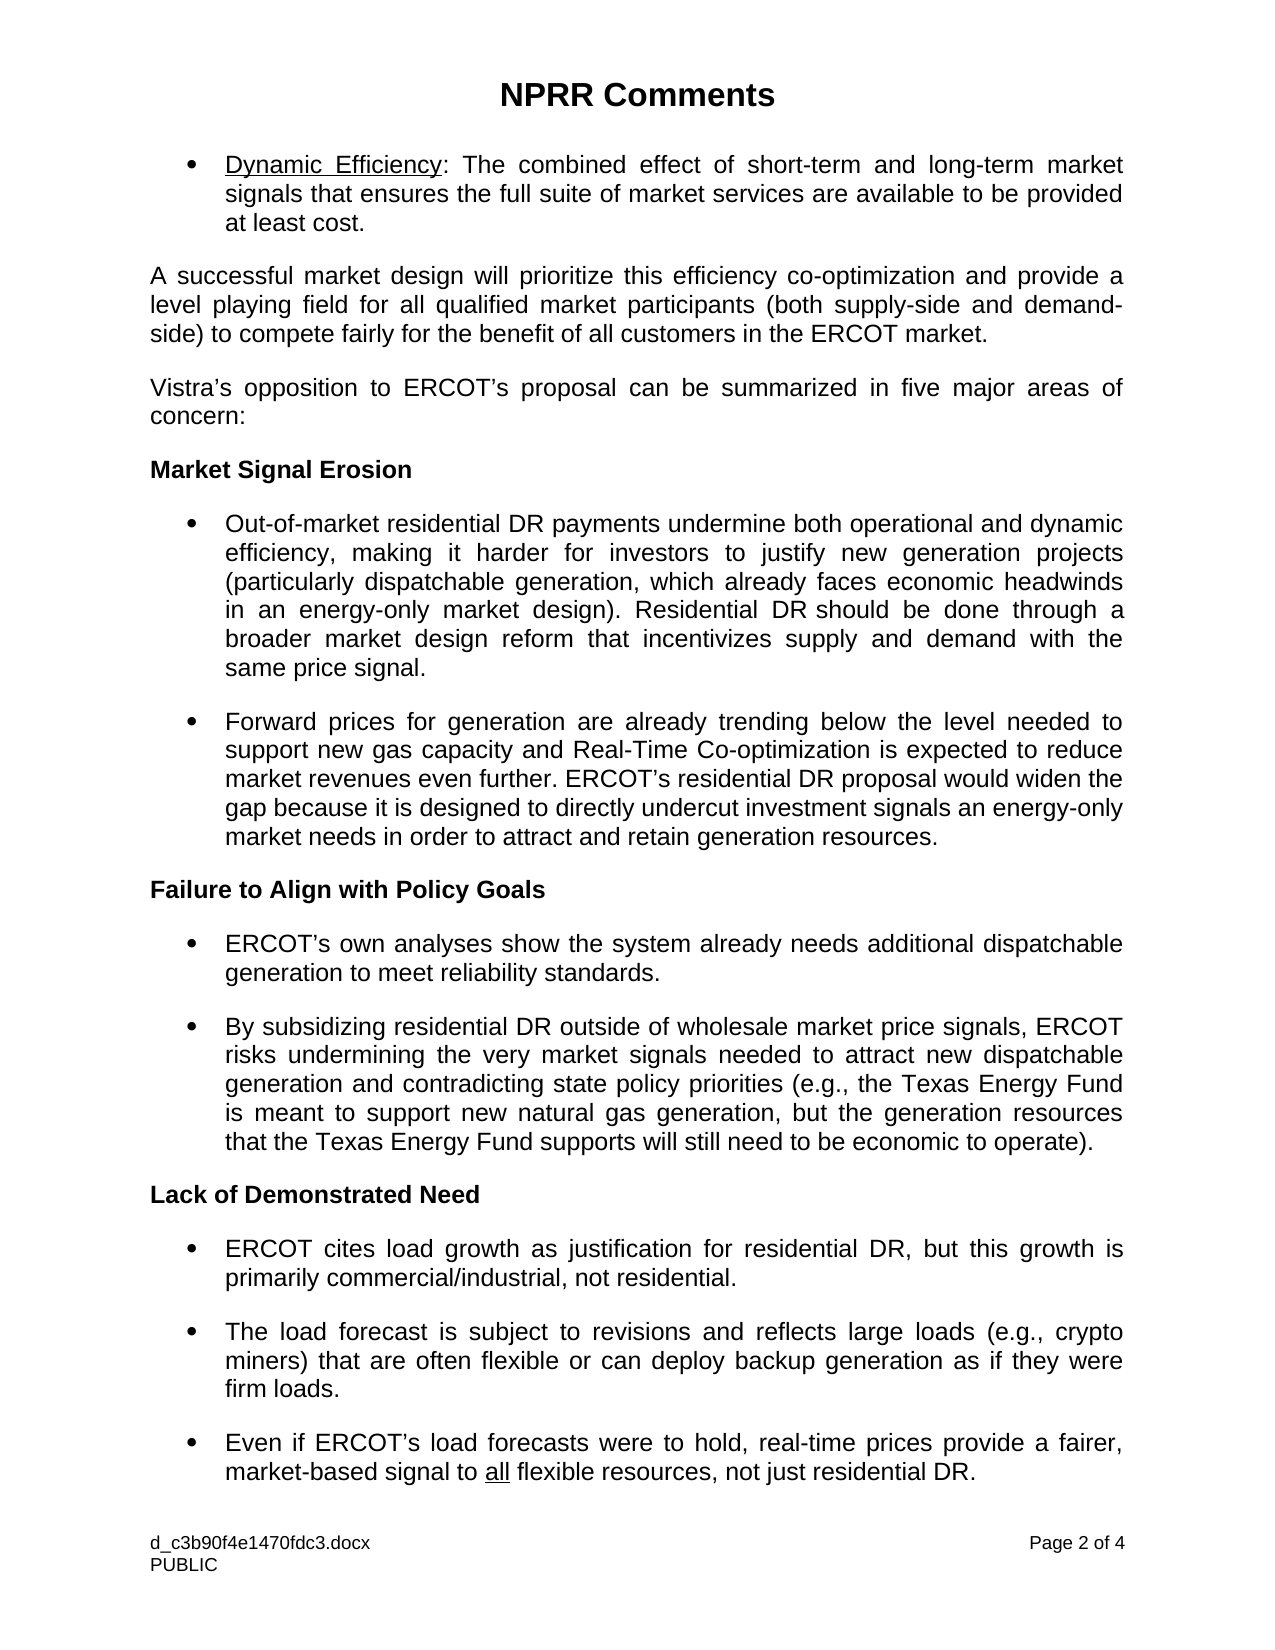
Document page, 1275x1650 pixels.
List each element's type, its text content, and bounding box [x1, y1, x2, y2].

list Even if ERCOT’s load forecasts were to hold, real-time prices provide a fairer, market-based signal to all flexible resources, not just residential DR. [187, 1428, 1125, 1486]
text Failure to Align with Policy Goals [150, 875, 1125, 904]
text Vistra’s opposition to ERCOT’s proposal can be summarized in five major areas of concern: [150, 373, 1125, 430]
list ERCOT cites load growth as justification for residential DR, but this growth is primarily commercial/industrial, not residential. [187, 1234, 1125, 1292]
text Market Signal Erosion [150, 455, 1125, 484]
list Forward prices for generation are already trending below the level needed to support new gas capacity and Real-Time Co-optimization is expected to reduce market revenues even further. ERCOT’s residential DR proposal would widen the gap because it is designed to directly undercut investment signals an energy-only market needs in order to attract and retain generation resources. [187, 706, 1125, 850]
list Out-of-market residential DR payments undermine both operational and dynamic efficiency, making it harder for investors to justify new generation projects (particularly dispatchable generation, which already faces economic headwinds in an energy-only market design). Residential DR should be done through a broader market design reform that incentivizes supply and demand with the same price signal. [187, 509, 1125, 681]
text Lack of Demonstrated Need [150, 1181, 1125, 1209]
list ERCOT’s own analyses show the system already needs additional dispatchable generation to meet reliability standards. [187, 929, 1125, 987]
list By subsidizing residential DR outside of wholesale market price signals, ERCOT risks undermining the very market signals needed to attract new dispatchable generation and contradicting state policy priorities (e.g., the Texas Energy Fund is meant to support new natural gas generation, but the generation resources that the Texas Energy Fund supports will still need to be economic to operate). [187, 1012, 1125, 1156]
list Dynamic Efficiency: The combined effect of short-term and long-term market signals that ensures the full suite of market services are available to be provided at least cost. [187, 150, 1125, 236]
list The load forecast is subject to revisions and reflects large loads (e.g., crypto miners) that are often flexible or can deploy backup generation as if they were firm loads. [187, 1317, 1125, 1403]
text A successful market design will prioritize this efficiency co-optimization and provide a level playing field for all qualified market participants (both supply-side and demand-side) to compete fairly for the benefit of all customers in the ERCOT market. [150, 261, 1125, 348]
